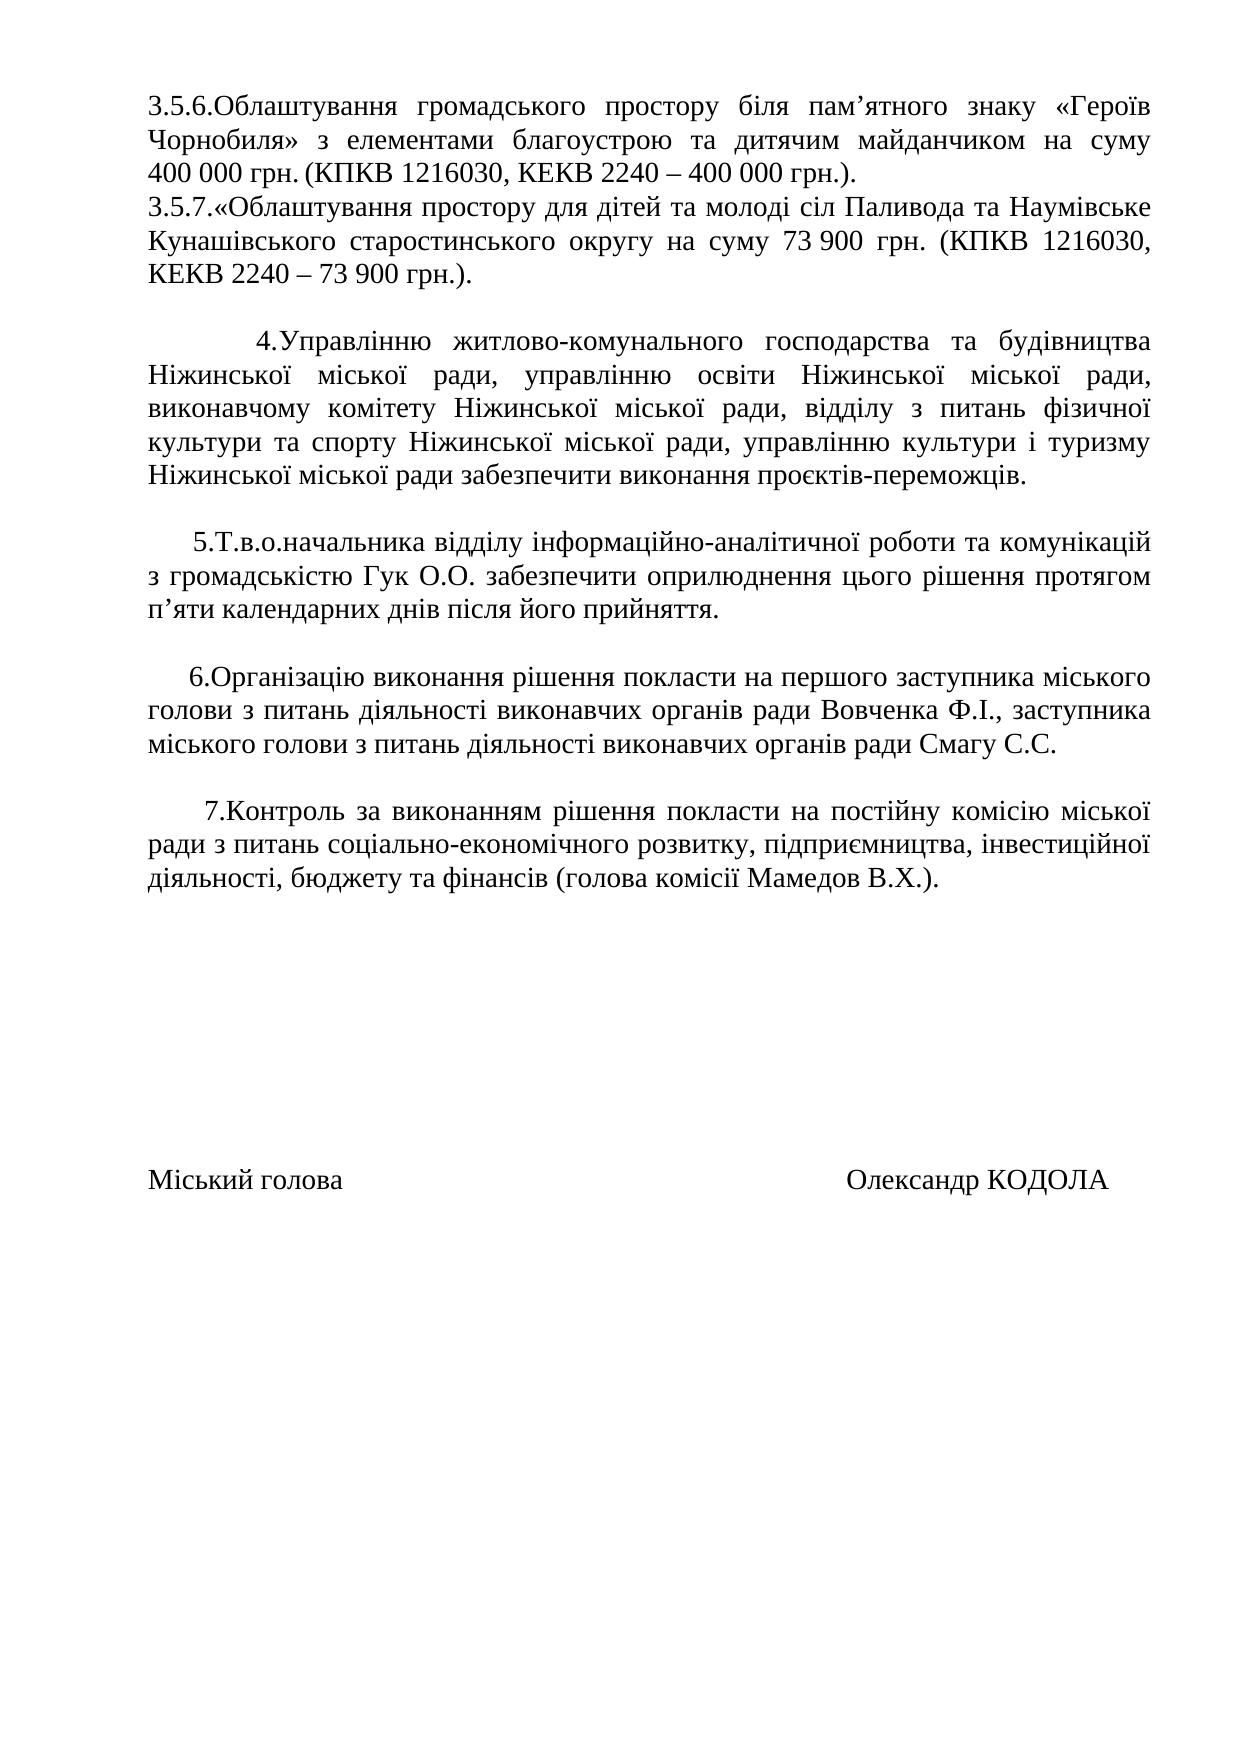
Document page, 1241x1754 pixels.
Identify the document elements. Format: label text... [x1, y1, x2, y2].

text 6.Організацію виконання рішення покласти на першого заступника міського голови з питань діяльності виконавчих органів ради Вовченка Ф.І., заступника міського голови з питань діяльності виконавчих органів ради Смагу С.С. [148, 659, 1152, 759]
text Міський голова Олександр КОДОЛА [148, 1162, 1152, 1195]
text 7.Контроль за виконанням рішення покласти на постійну комісію міської ради з питань соціально-економічного розвитку, підприємництва, інвестиційної діяльності, бюджету та фінансів (голова комісії Мамедов В.Х.). [148, 793, 1152, 893]
text 4.Управлінню житлово-комунального господарства та будівництва Ніжинської міської ради, управлінню освіти Ніжинської міської ради, виконавчому комітету Ніжинської міської ради, відділу з питань фізичної культури та спорту Ніжинської міської ради, управлінню культури і туризму Ніжинської міської ради забезпечити виконання проєктів-переможців. [148, 323, 1152, 491]
text 5.Т.в.о.начальника відділу інформаційно-аналітичної роботи та комунікацій з громадськістю Гук О.О. забезпечити оприлюднення цього рішення протягом п’яти календарних днів після його прийняття. [148, 524, 1152, 625]
text 3.5.7.«Облаштування простору для дітей та молоді сіл Паливода та Наумівське Кунашівського старостинського округу на суму 73 900 грн. (КПКВ 1216030, КЕКВ 2240 – 73 900 грн.). [148, 189, 1152, 290]
text 3.5.6.Облаштування громадського простору біля пам’ятного знаку «Героїв Чорнобиля» з елементами благоустрою та дитячим майданчиком на суму 400 000 грн. (КПКВ 1216030, КЕКВ 2240 – 400 000 грн.). [148, 88, 1152, 189]
